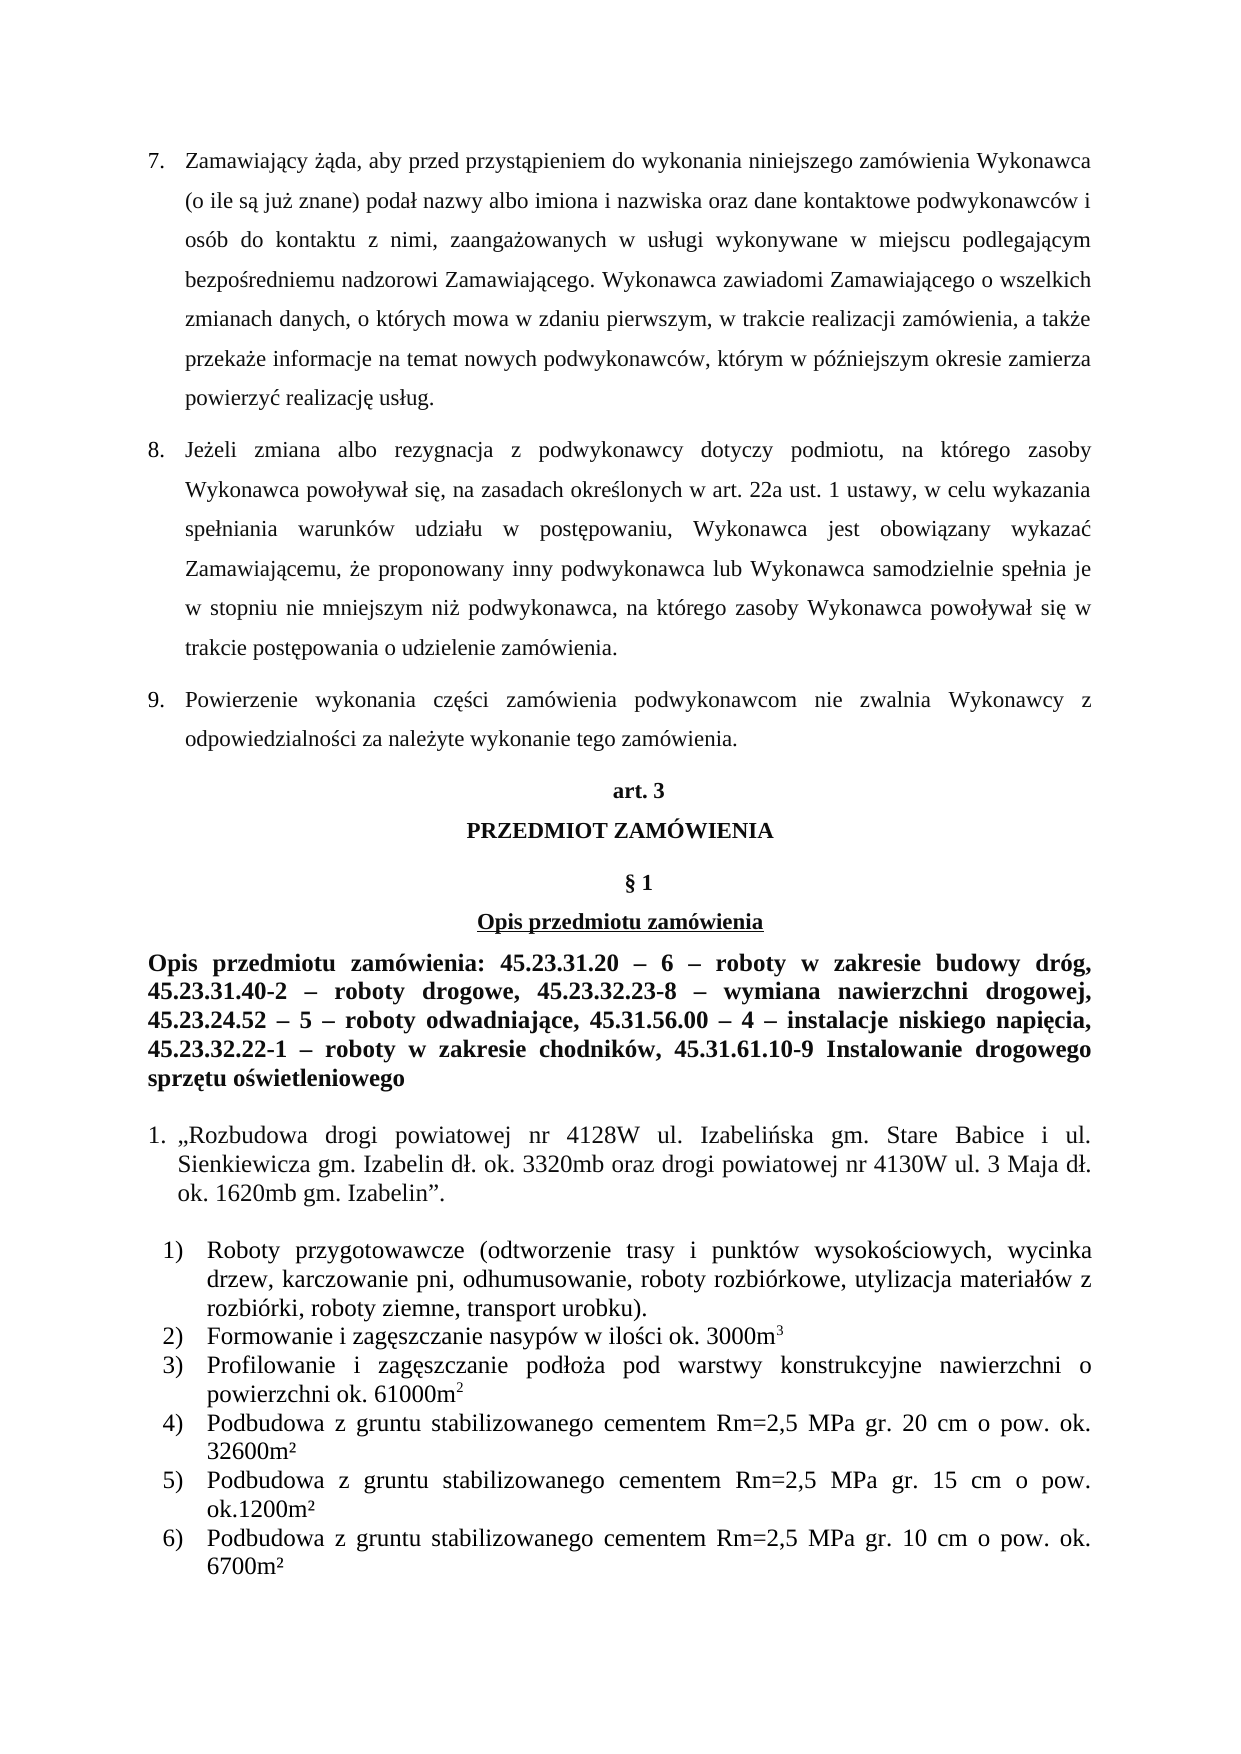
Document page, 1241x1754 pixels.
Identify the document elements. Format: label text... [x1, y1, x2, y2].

list Podbudowa z gruntu stabilizowanego cementem Rm=2,5 MPa gr. 20 cm o pow. ok. 32600m² [162, 1408, 1093, 1465]
list Roboty przygotowawcze (odtworzenie trasy i punktów wysokościowych, wycinka drzew, karczowanie pni, odhumusowanie, roboty rozbiórkowe, utylizacja materiałów z rozbiórki, roboty ziemne, transport urobku). [162, 1235, 1093, 1321]
list Jeżeli zmiana albo rezygnacja z podwykonawcy dotyczy podmiotu, na którego zasoby Wykonawca powoływał się, na zasadach określonych w art. 22a ust. 1 ustawy, w celu wykazania spełniania warunków udziału w postępowaniu, Wykonawca jest obowiązany wykazać Zamawiającemu, że proponowany inny podwykonawca lub Wykonawca samodzielnie spełnia je w stopniu nie mniejszym niż podwykonawca, na którego zasoby Wykonawca powoływał się w trakcie postępowania o udzielenie zamówienia. [148, 436, 1093, 660]
list Podbudowa z gruntu stabilizowanego cementem Rm=2,5 MPa gr. 15 cm o pow. ok.1200m² [162, 1465, 1093, 1523]
text § 1 [185, 869, 1093, 895]
text art. 3 [185, 777, 1093, 804]
list Podbudowa z gruntu stabilizowanego cementem Rm=2,5 MPa gr. 10 cm o pow. ok. 6700m² [162, 1523, 1093, 1580]
text PRZEDMIOT ZAMÓWIENIA [148, 817, 1093, 843]
list „Rozbudowa drogi powiatowej nr 4128W ul. Izabelińska gm. Stare Babice i ul. Sienkiewicza gm. Izabelin dł. ok. 3320mb oraz drogi powiatowej nr 4130W ul. 3 Maja dł. ok. 1620mb gm. Izabelin”. [148, 1120, 1093, 1206]
text Opis przedmiotu zamówienia [148, 908, 1093, 934]
list Powierzenie wykonania części zamówienia podwykonawcom nie zwalnia Wykonawcy z odpowiedzialności za należyte wykonanie tego zamówienia. [148, 686, 1093, 752]
list Profilowanie i zagęszczanie podłoża pod warstwy konstrukcyjne nawierzchni o powierzchni ok. 61000m2 [162, 1350, 1093, 1408]
text Opis przedmiotu zamówienia: 45.23.31.20 – 6 – roboty w zakresie budowy dróg, 45.23.31.40-2 – roboty drogowe, 45.23.32.23-8 – wymiana nawierzchni drogowej, 45.23.24.52 – 5 – roboty odwadniające, 45.31.56.00 – 4 – instalacje niskiego napięcia, 45.23.32.22-1 – roboty w zakresie chodników, 45.31.61.10-9 Instalowanie drogowego sprzętu oświetleniowego [148, 948, 1093, 1091]
list Zamawiający żąda, aby przed przystąpieniem do wykonania niniejszego zamówienia Wykonawca (o ile są już znane) podał nazwy albo imiona i nazwiska oraz dane kontaktowe podwykonawców i osób do kontaktu z nimi, zaangażowanych w usługi wykonywane w miejscu podlegającym bezpośredniemu nadzorowi Zamawiającego. Wykonawca zawiadomi Zamawiającego o wszelkich zmianach danych, o których mowa w zdaniu pierwszym, w trakcie realizacji zamówienia, a także przekaże informacje na temat nowych podwykonawców, którym w późniejszym okresie zamierza powierzyć realizację usług. [148, 148, 1093, 411]
list Formowanie i zagęszczanie nasypów w ilości ok. 3000m3 [162, 1321, 1093, 1350]
